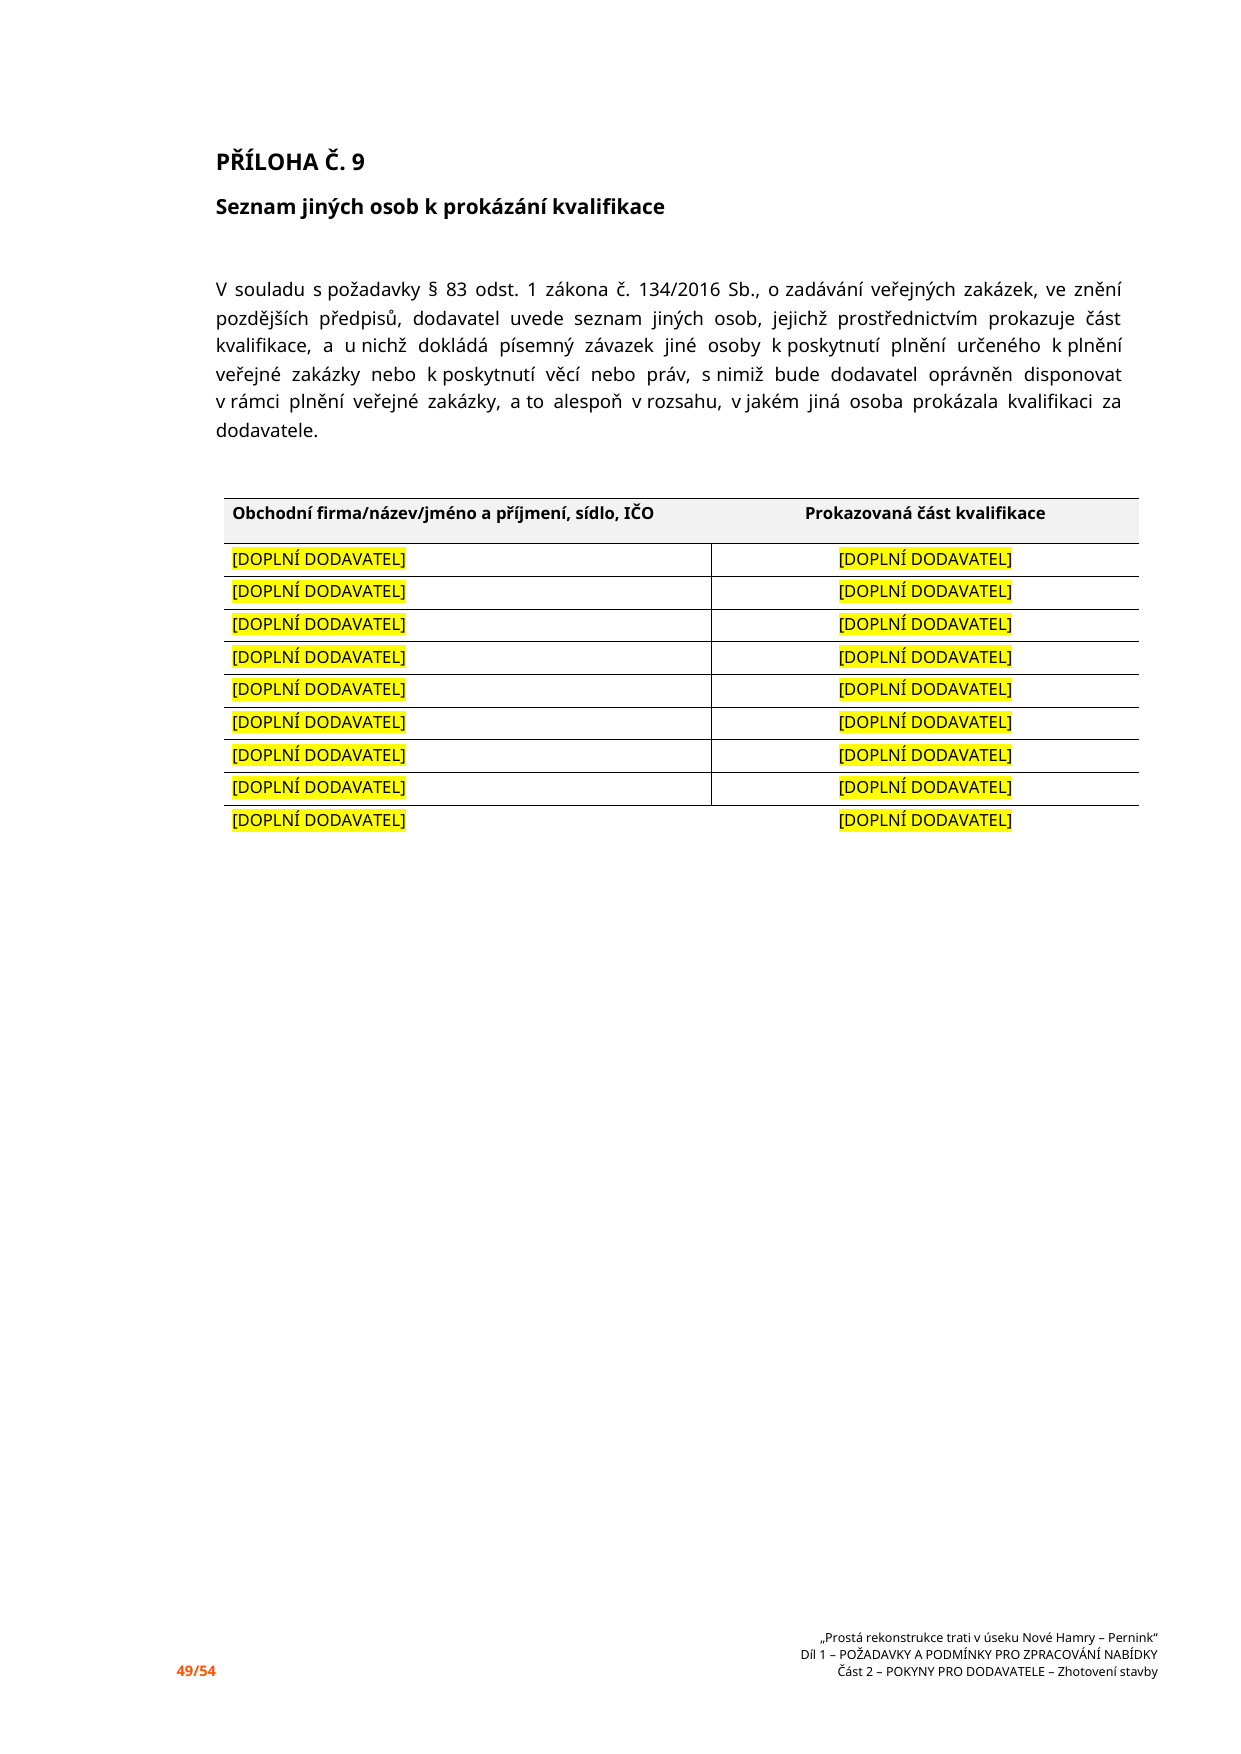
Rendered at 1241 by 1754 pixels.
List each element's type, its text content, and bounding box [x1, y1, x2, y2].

table_cell [DOPLNÍ DODAVATEL] [224, 544, 711, 576]
table_cell [DOPLNÍ DODAVATEL] [224, 675, 711, 707]
text Seznam jiných osob k prokázání kvalifikace [216, 192, 1122, 221]
table_header Obchodní firma/název/jméno a příjmení, sídlo, IČO [224, 499, 711, 543]
table_cell [DOPLNÍ DODAVATEL] [712, 577, 1139, 608]
table_cell [DOPLNÍ DODAVATEL] [712, 544, 1139, 576]
table_cell [DOPLNÍ DODAVATEL] [224, 708, 711, 739]
table_cell [DOPLNÍ DODAVATEL] [712, 708, 1139, 739]
table_cell [DOPLNÍ DODAVATEL] [712, 675, 1139, 707]
table_cell [DOPLNÍ DODAVATEL] [224, 577, 711, 608]
text V souladu s požadavky § 83 odst. 1 zákona č. 134/2016 Sb., o zadávání veřejných zakázek, ve znění pozdějších předpisů, dodavatel uvede seznam jiných osob, jejichž prostřednictvím prokazuje část kvalifikace, a u nichž dokládá písemný závazek jiné osoby k poskytnutí plnění určeného k plnění veřejné zakázky nebo k poskytnutí věcí nebo práv, s nimiž bude dodavatel oprávněn disponovat v rámci plnění veřejné zakázky, a to alespoň v rozsahu, v jakém jiná osoba prokázala kvalifikaci za dodavatele. [216, 277, 1122, 442]
table_cell [DOPLNÍ DODAVATEL] [712, 610, 1139, 641]
table_cell [DOPLNÍ DODAVATEL] [224, 642, 711, 674]
table_cell [DOPLNÍ DODAVATEL] [712, 773, 1139, 805]
table_cell [DOPLNÍ DODAVATEL] [712, 642, 1139, 674]
table_cell [DOPLNÍ DODAVATEL] [224, 773, 711, 805]
table_cell [DOPLNÍ DODAVATEL] [711, 806, 1139, 837]
table_header Prokazovaná část kvalifikace [711, 499, 1139, 543]
table_cell [DOPLNÍ DODAVATEL] [224, 806, 711, 837]
table_cell [DOPLNÍ DODAVATEL] [224, 610, 711, 641]
text Příloha č. 9 [216, 146, 1122, 177]
table_cell [DOPLNÍ DODAVATEL] [224, 740, 711, 772]
table_cell [DOPLNÍ DODAVATEL] [712, 740, 1139, 772]
